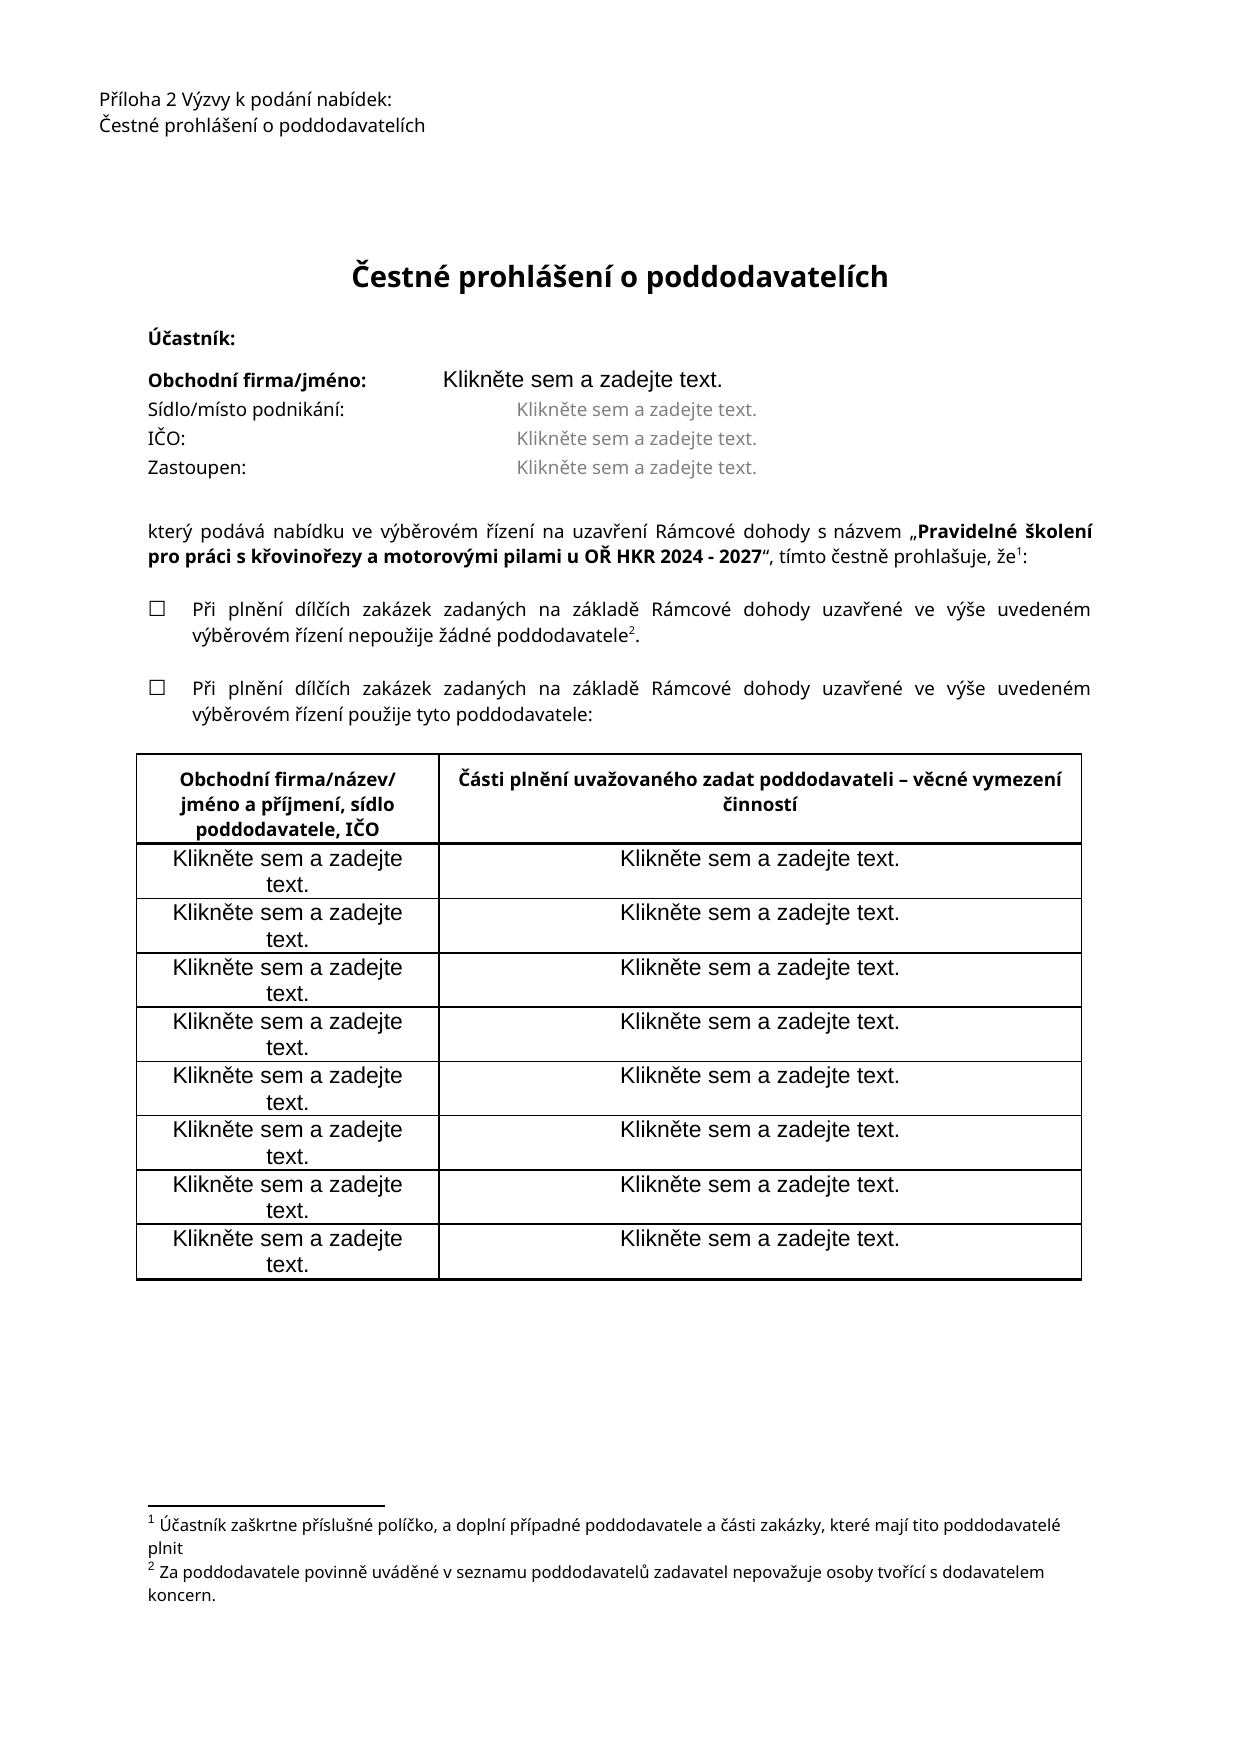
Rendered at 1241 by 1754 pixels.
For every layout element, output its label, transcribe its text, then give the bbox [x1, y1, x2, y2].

text Při plnění dílčích zakázek zadaných na základě Rámcové dohody uzavřené ve výše uvedeném výběrovém řízení nepoužije žádné poddodavatele. [148, 594, 1093, 648]
text Zastoupen: [148, 451, 1093, 480]
text Při plnění dílčích zakázek zadaných na základě Rámcové dohody uzavřené ve výše uvedeném výběrovém řízení použije tyto poddodavatele: [148, 673, 1093, 727]
text Obchodní firma/jméno: [148, 364, 1093, 393]
table_header Obchodní firma/název/ jméno a příjmení, sídlo poddodavatele, IČO [137, 755, 438, 842]
title Čestné prohlášení o poddodavatelích [148, 256, 1093, 296]
text IČO: [148, 422, 1093, 451]
text Sídlo/místo podnikání: [148, 393, 1093, 422]
text Účastník: [148, 321, 1093, 352]
table_header Části plnění uvažovaného zadat poddodavateli – věcné vymezení činností [440, 755, 1081, 842]
text který podává nabídku ve výběrovém řízení na uzavření Rámcové dohody s názvem „Pravidelné školení pro práci s křovinořezy a motorovými pilami u OŘ HKR 2024 - 2027“, tímto čestně prohlašuje, že: [148, 518, 1093, 569]
